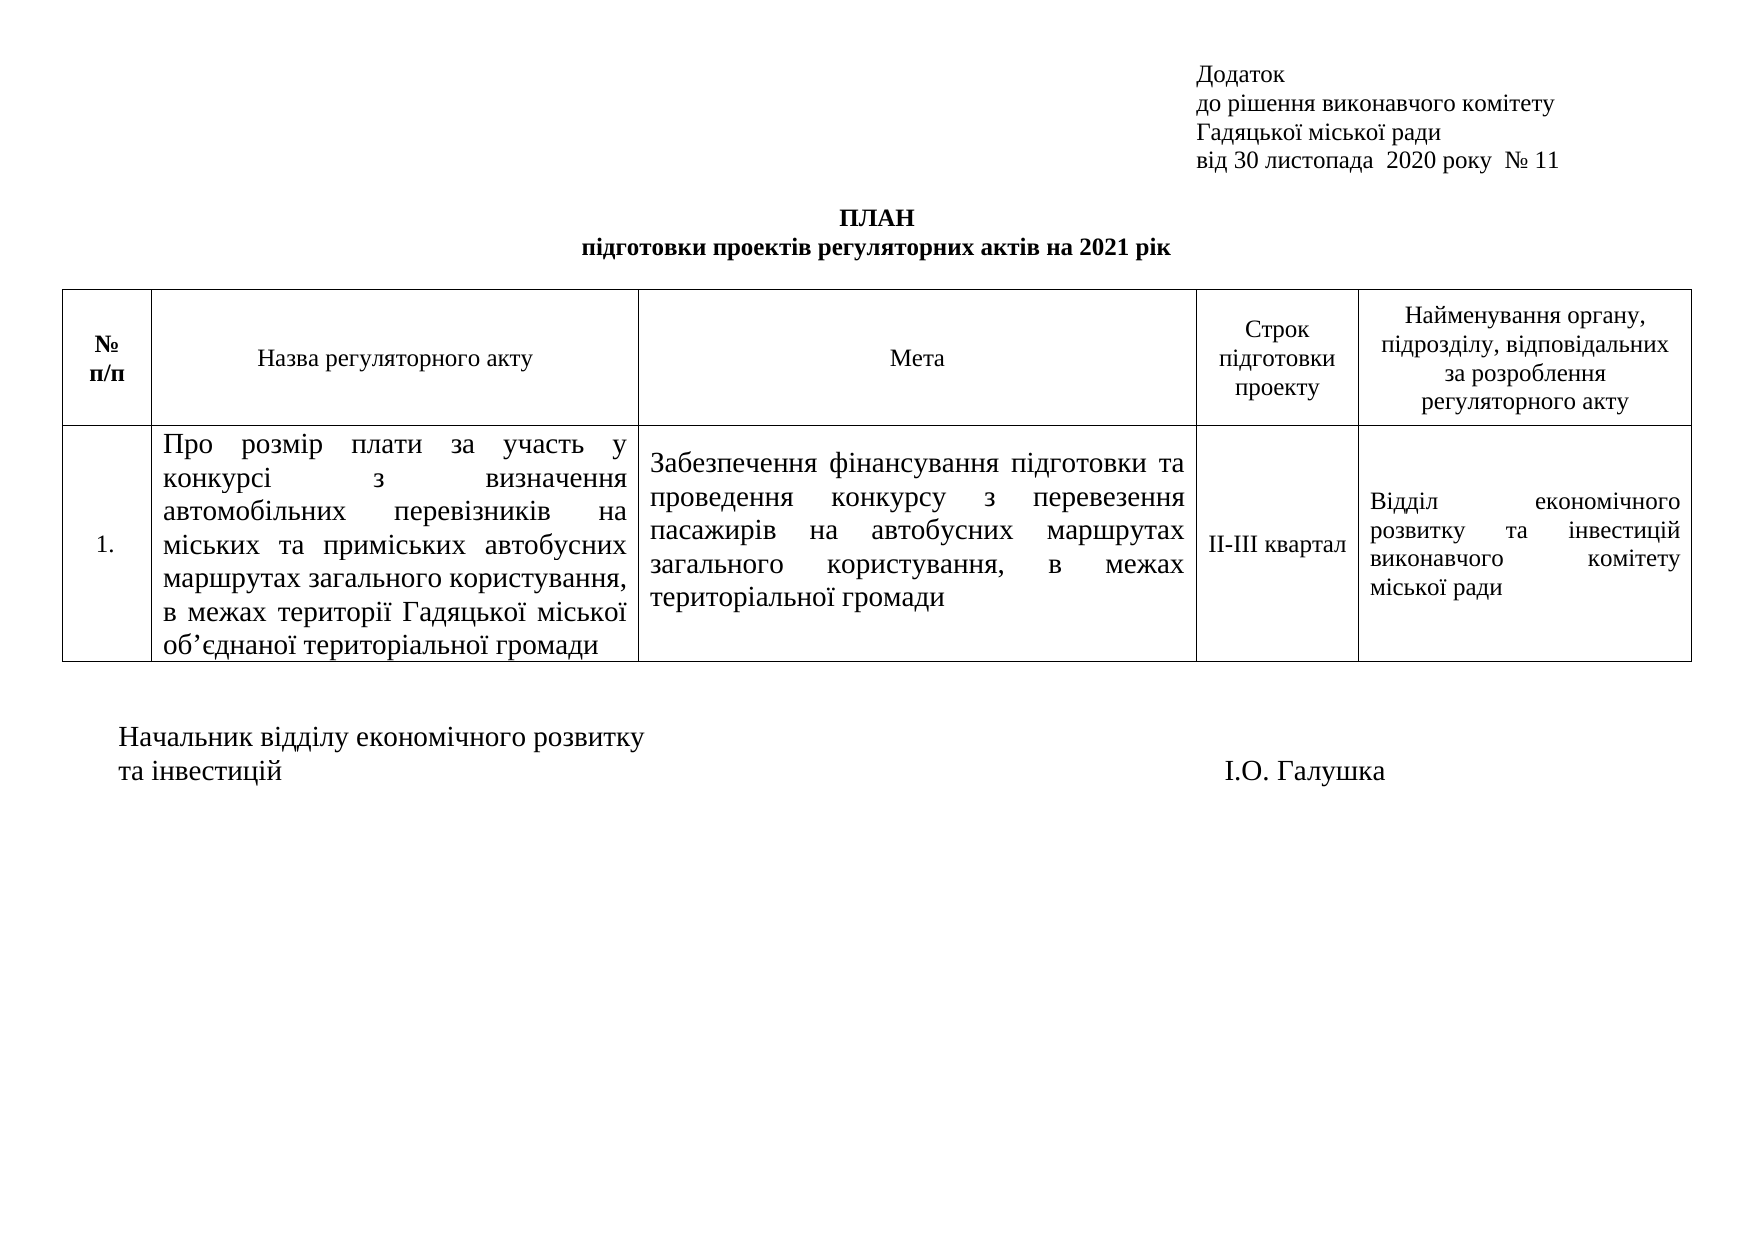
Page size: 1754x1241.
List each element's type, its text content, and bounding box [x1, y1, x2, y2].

text Додаток [1196, 59, 1636, 88]
table_cell [63, 426, 151, 661]
table_header № п/п [63, 290, 151, 425]
table_header Мета [639, 290, 1196, 425]
table_cell Про розмір плати за участь у конкурсі з визначення автомобільних перевізників на міських та приміських автобусних маршрутах загального користування, в межах території Гадяцької міської об’єднаної територіальної громади [152, 426, 638, 661]
table_header Назва регуляторного акту [152, 290, 638, 425]
text від 30 листопада 2020 року № 11 [1196, 145, 1636, 174]
table_cell ІІ-ІІІ квартал [1197, 426, 1358, 661]
text Начальник відділу економічного розвитку [118, 719, 1636, 753]
text Гадяцької міської ради [1196, 117, 1636, 145]
text підготовки проектів регуляторних актів на 2021 рік [118, 232, 1636, 260]
table_header Найменування органу, підрозділу, відповідальних за розроблення регуляторного акту [1359, 290, 1691, 425]
table_cell Забезпечення фінансування підготовки та проведення конкурсу з перевезення пасажирів на автобусних маршрутах загального користування, в межах територіальної громади [639, 426, 1196, 661]
text ПЛАН [118, 203, 1636, 232]
table_cell Відділ економічного розвитку та інвестицій виконавчого комітету міської ради [1359, 426, 1691, 661]
text до рішення виконавчого комітету [1196, 88, 1636, 117]
table_header Строк підготовки проекту [1197, 290, 1358, 425]
text та інвестицій І.О. Галушка [118, 753, 1636, 787]
